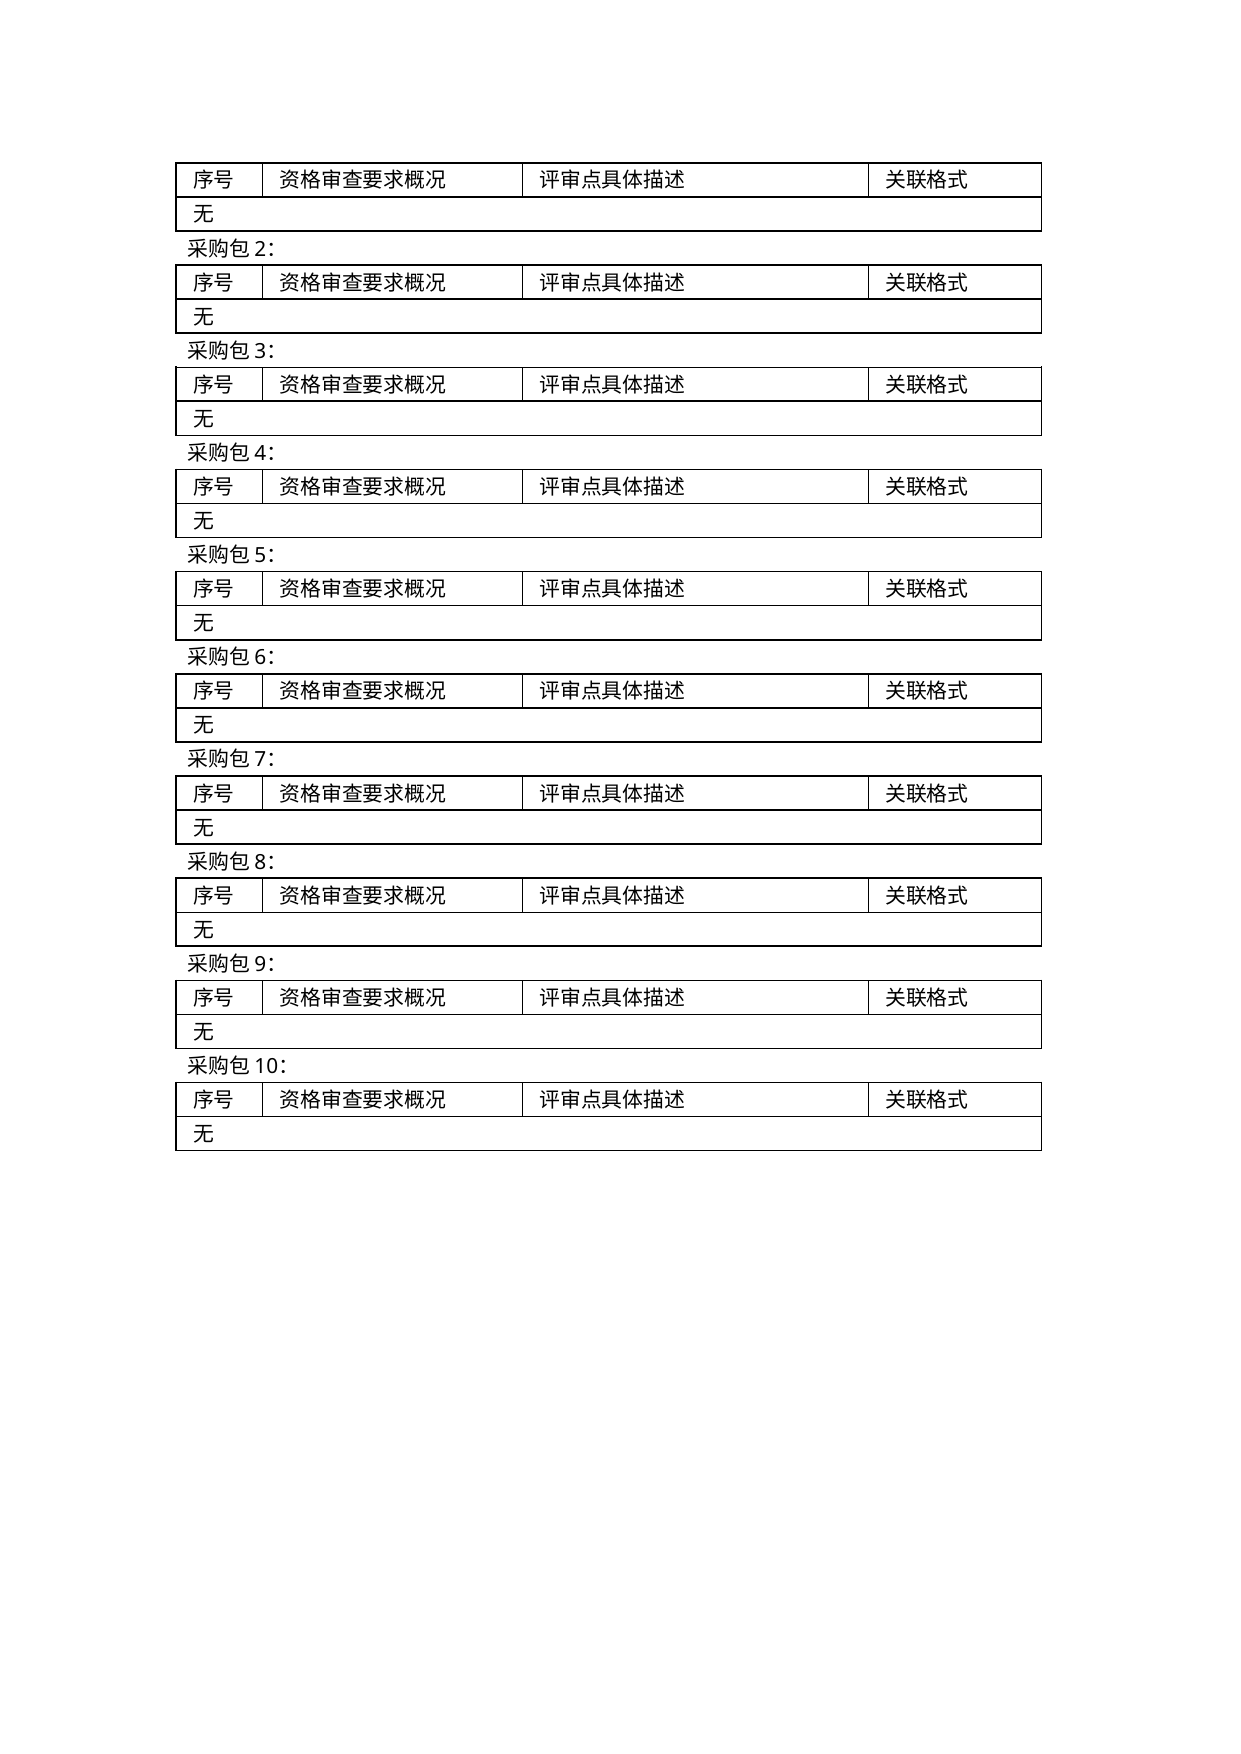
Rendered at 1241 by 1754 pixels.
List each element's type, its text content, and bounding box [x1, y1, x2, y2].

table_header 序号 [177, 1083, 262, 1116]
table_header 资格审查要求概况 [263, 368, 522, 400]
table_header 评审点具体描述 [523, 470, 868, 503]
table_header 关联格式 [869, 675, 1041, 707]
table_header 评审点具体描述 [523, 164, 868, 196]
table_header 关联格式 [869, 777, 1041, 809]
table_header 评审点具体描述 [523, 266, 868, 298]
table_header 评审点具体描述 [523, 572, 868, 605]
table_header 资格审查要求概况 [263, 777, 522, 809]
table_cell 无 [177, 300, 1041, 332]
text 采购包2： [187, 232, 1053, 264]
table_cell 无 [177, 402, 1041, 434]
text 采购包3： [187, 334, 1053, 366]
table_cell 无 [177, 1117, 1041, 1150]
table_header 关联格式 [869, 470, 1041, 503]
table_header 资格审查要求概况 [263, 1083, 522, 1116]
table_header 序号 [177, 777, 262, 809]
table_header 评审点具体描述 [523, 981, 868, 1013]
table_cell 无 [177, 913, 1041, 945]
table_cell 无 [177, 1015, 1041, 1048]
table_cell 无 [177, 504, 1041, 537]
table_header 关联格式 [869, 572, 1041, 605]
table_cell 无 [177, 198, 1041, 230]
table_header 关联格式 [869, 368, 1041, 400]
table_header 评审点具体描述 [523, 675, 868, 707]
text 采购包6： [187, 640, 1053, 673]
table_header 资格审查要求概况 [263, 572, 522, 605]
table_header 关联格式 [869, 879, 1041, 911]
table_cell 无 [177, 709, 1041, 741]
table_header 序号 [177, 470, 262, 503]
table_header 资格审查要求概况 [263, 879, 522, 911]
table_cell 无 [177, 811, 1041, 843]
text 采购包5： [187, 538, 1053, 571]
table_header 序号 [177, 572, 262, 605]
table_header 关联格式 [869, 164, 1041, 196]
table_header 序号 [177, 266, 262, 298]
text 采购包8： [187, 845, 1053, 877]
table_cell 无 [177, 606, 1041, 639]
table_header 资格审查要求概况 [263, 470, 522, 503]
table_header 评审点具体描述 [523, 1083, 868, 1116]
table_header 资格审查要求概况 [263, 266, 522, 298]
table_header 序号 [177, 164, 262, 196]
table_header 序号 [177, 368, 262, 400]
table_header 评审点具体描述 [523, 879, 868, 911]
table_header 关联格式 [869, 1083, 1041, 1116]
table_header 资格审查要求概况 [263, 675, 522, 707]
text 采购包7： [187, 743, 1053, 775]
table_header 资格审查要求概况 [263, 164, 522, 196]
text 采购包10： [187, 1049, 1053, 1082]
table_header 序号 [177, 675, 262, 707]
table_header 关联格式 [869, 981, 1041, 1013]
table_header 评审点具体描述 [523, 368, 868, 400]
text 采购包4： [187, 436, 1053, 468]
table_header 序号 [177, 981, 262, 1013]
table_header 评审点具体描述 [523, 777, 868, 809]
table_header 序号 [177, 879, 262, 911]
table_header 关联格式 [869, 266, 1041, 298]
text 采购包9： [187, 947, 1053, 979]
table_header 资格审查要求概况 [263, 981, 522, 1013]
